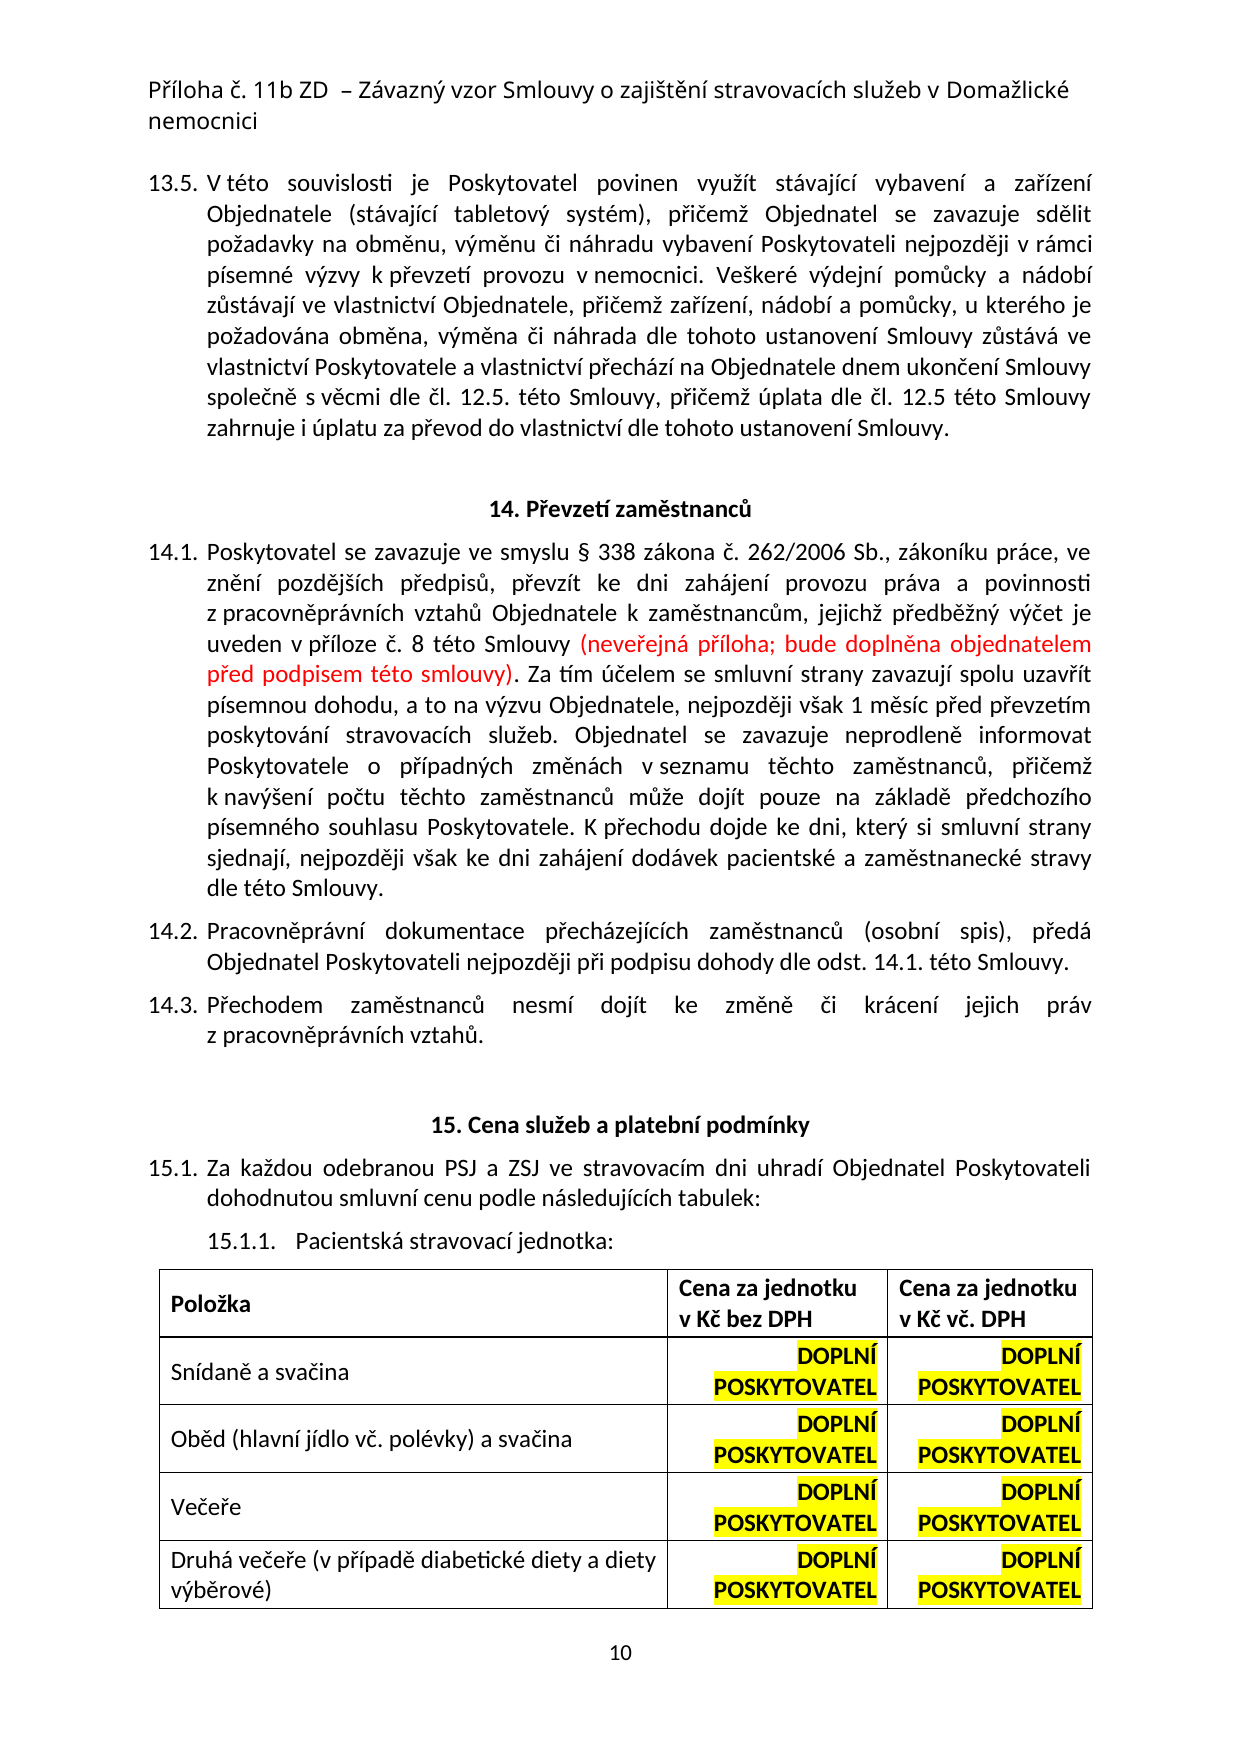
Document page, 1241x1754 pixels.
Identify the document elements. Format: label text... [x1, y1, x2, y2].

table_cell DOPLNÍ POSKYTOVATEL [668, 1541, 887, 1608]
table_cell DOPLNÍ POSKYTOVATEL [668, 1338, 887, 1404]
subtitle Přechodem zaměstnanců nesmí dojít ke změně či krácení jejich práv z pracovněprávních vztahů. [148, 989, 1093, 1050]
subtitle Pacientská stravovací jednotka: [207, 1226, 1093, 1256]
table_cell DOPLNÍ POSKYTOVATEL [668, 1473, 887, 1540]
subtitle Cena služeb a platební podmínky [148, 1109, 1093, 1139]
table_cell Snídaně a svačina [160, 1338, 667, 1404]
table_header Cena za jednotku v Kč vč. DPH [888, 1270, 1092, 1336]
table_cell Druhá večeře (v případě diabetické diety a diety výběrové) [160, 1541, 667, 1608]
table_cell Večeře [160, 1473, 667, 1540]
table_cell DOPLNÍ POSKYTOVATEL [668, 1405, 887, 1472]
table_header Cena za jednotku v Kč bez DPH [668, 1270, 887, 1336]
table_cell Oběd (hlavní jídlo vč. polévky) a svačina [160, 1405, 667, 1472]
subtitle Za každou odebranou PSJ a ZSJ ve stravovacím dni uhradí Objednatel Poskytovateli dohodnutou smluvní cenu podle následujících tabulek: [148, 1152, 1093, 1213]
table_cell DOPLNÍ POSKYTOVATEL [888, 1473, 1092, 1540]
table_cell DOPLNÍ POSKYTOVATEL [888, 1405, 1092, 1472]
subtitle V této souvislosti je Poskytovatel povinen využít stávající vybavení a zařízení Objednatele (stávající tabletový systém), přičemž Objednatel se zavazuje sdělit požadavky na obměnu, výměnu či náhradu vybavení Poskytovateli nejpozději v rámci písemné výzvy k převzetí provozu v nemocnici. Veškeré výdejní pomůcky a nádobí zůstávají ve vlastnictví Objednatele, přičemž zařízení, nádobí a pomůcky, u kterého je požadována obměna, výměna či náhrada dle tohoto ustanovení Smlouvy zůstává ve vlastnictví Poskytovatele a vlastnictví přechází na Objednatele dnem ukončení Smlouvy společně s věcmi dle čl. 12.5. této Smlouvy, přičemž úplata dle čl. 12.5 této Smlouvy zahrnuje i úplatu za převod do vlastnictví dle tohoto ustanovení Smlouvy. [148, 167, 1093, 442]
table_header Položka [160, 1270, 667, 1336]
subtitle Poskytovatel se zavazuje ve smyslu § 338 zákona č. 262/2006 Sb., zákoníku práce, ve znění pozdějších předpisů, převzít ke dni zahájení provozu práva a povinnosti z pracovněprávních vztahů Objednatele k zaměstnancům, jejichž předběžný výčet je uveden v příloze č. 8 této Smlouvy (neveřejná příloha; bude doplněna objednatelem před podpisem této smlouvy). Za tím účelem se smluvní strany zavazují spolu uzavřít písemnou dohodu, a to na výzvu Objednatele, nejpozději však 1 měsíc před převzetím poskytování stravovacích služeb. Objednatel se zavazuje neprodleně informovat Poskytovatele o případných změnách v seznamu těchto zaměstnanců, přičemž k navýšení počtu těchto zaměstnanců může dojít pouze na základě předchozího písemného souhlasu Poskytovatele. K přechodu dojde ke dni, který si smluvní strany sjednají, nejpozději však ke dni zahájení dodávek pacientské a zaměstnanecké stravy dle této Smlouvy. [148, 537, 1093, 903]
subtitle Převzetí zaměstnanců [148, 493, 1093, 524]
table_cell DOPLNÍ POSKYTOVATEL [888, 1541, 1092, 1608]
table_cell DOPLNÍ POSKYTOVATEL [888, 1338, 1092, 1404]
subtitle Pracovněprávní dokumentace přecházejících zaměstnanců (osobní spis), předá Objednatel Poskytovateli nejpozději při podpisu dohody dle odst. 14.1. této Smlouvy. [148, 915, 1093, 976]
